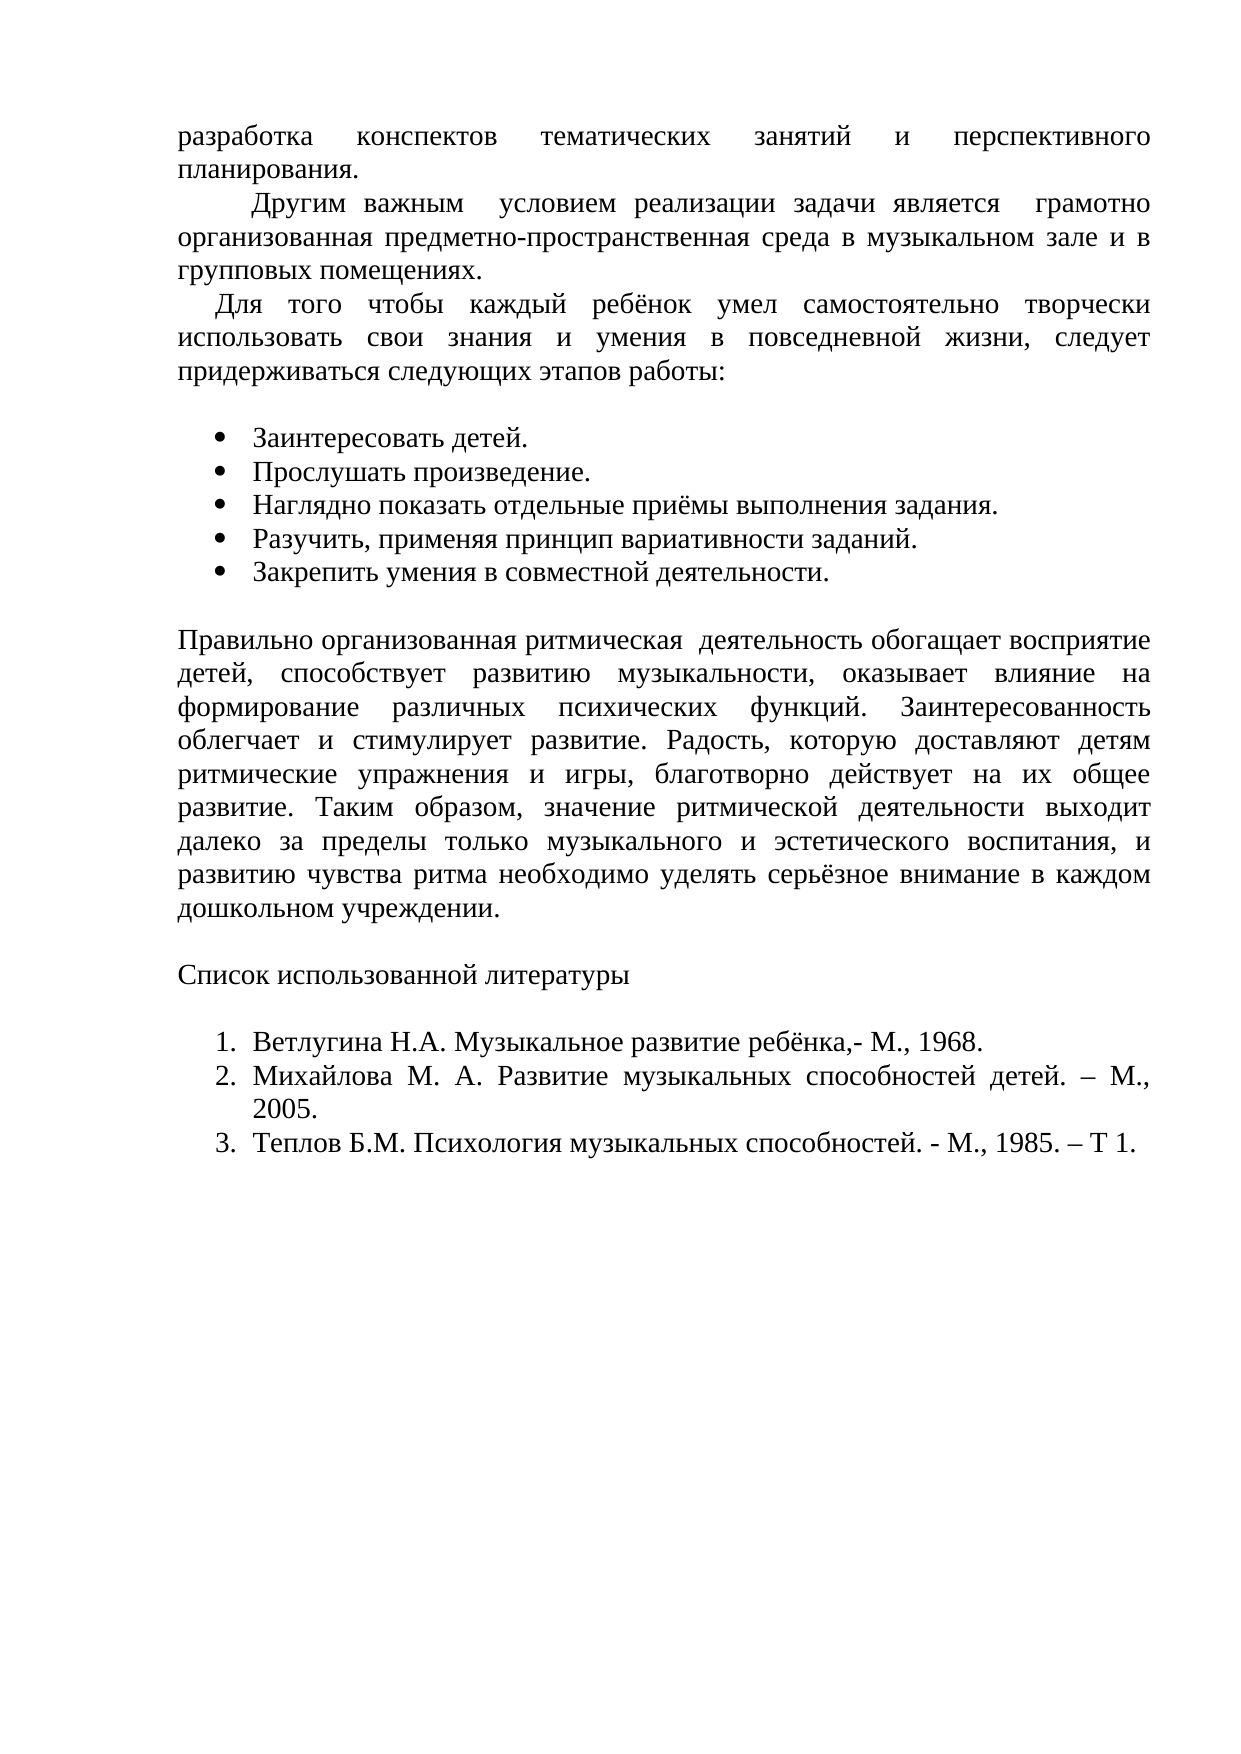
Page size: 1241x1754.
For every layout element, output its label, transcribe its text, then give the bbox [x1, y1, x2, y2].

list Прослушать произведение. [215, 454, 1152, 487]
list Заинтересовать детей. [215, 420, 1152, 454]
list Закрепить умения в совместной деятельности. [215, 554, 1152, 588]
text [177, 118, 1152, 185]
text Для того чтобы каждый ребёнок умел самостоятельно творчески использовать свои знания и умения в повседневной жизни, следует придерживаться следующих этапов работы: [177, 286, 1152, 386]
list Михайлова М. А. Развитие музыкальных способностей детей. – М., 2005. [215, 1058, 1152, 1125]
text Список использованной литературы [177, 957, 1152, 991]
list Разучить, применяя принцип вариативности заданий. [215, 521, 1152, 554]
text Правильно организованная ритмическая деятельность обогащает восприятие детей, способствует развитию музыкальности, оказывает влияние на формирование различных психических функций. Заинтересованность облегчает и стимулирует развитие. Радость, которую доставляют детям ритмические упражнения и игры, благотворно действует на их общее развитие. Таким образом, значение ритмической деятельности выходит далеко за пределы только музыкального и эстетического воспитания, и развитию чувства ритма необходимо уделять серьёзное внимание в каждом дошкольном учреждении. [177, 622, 1152, 924]
list Наглядно показать отдельные приёмы выполнения задания. [215, 487, 1152, 521]
list Ветлугина Н.А. Музыкальное развитие ребёнка,- М., 1968. [215, 1024, 1152, 1058]
list Теплов Б.М. Психология музыкальных способностей. - М., 1985. – Т 1. [215, 1125, 1152, 1158]
text Другим важным условием реализации задачи является грамотно организованная предметно-пространственная среда в музыкальном зале и в групповых помещениях. [177, 185, 1152, 286]
